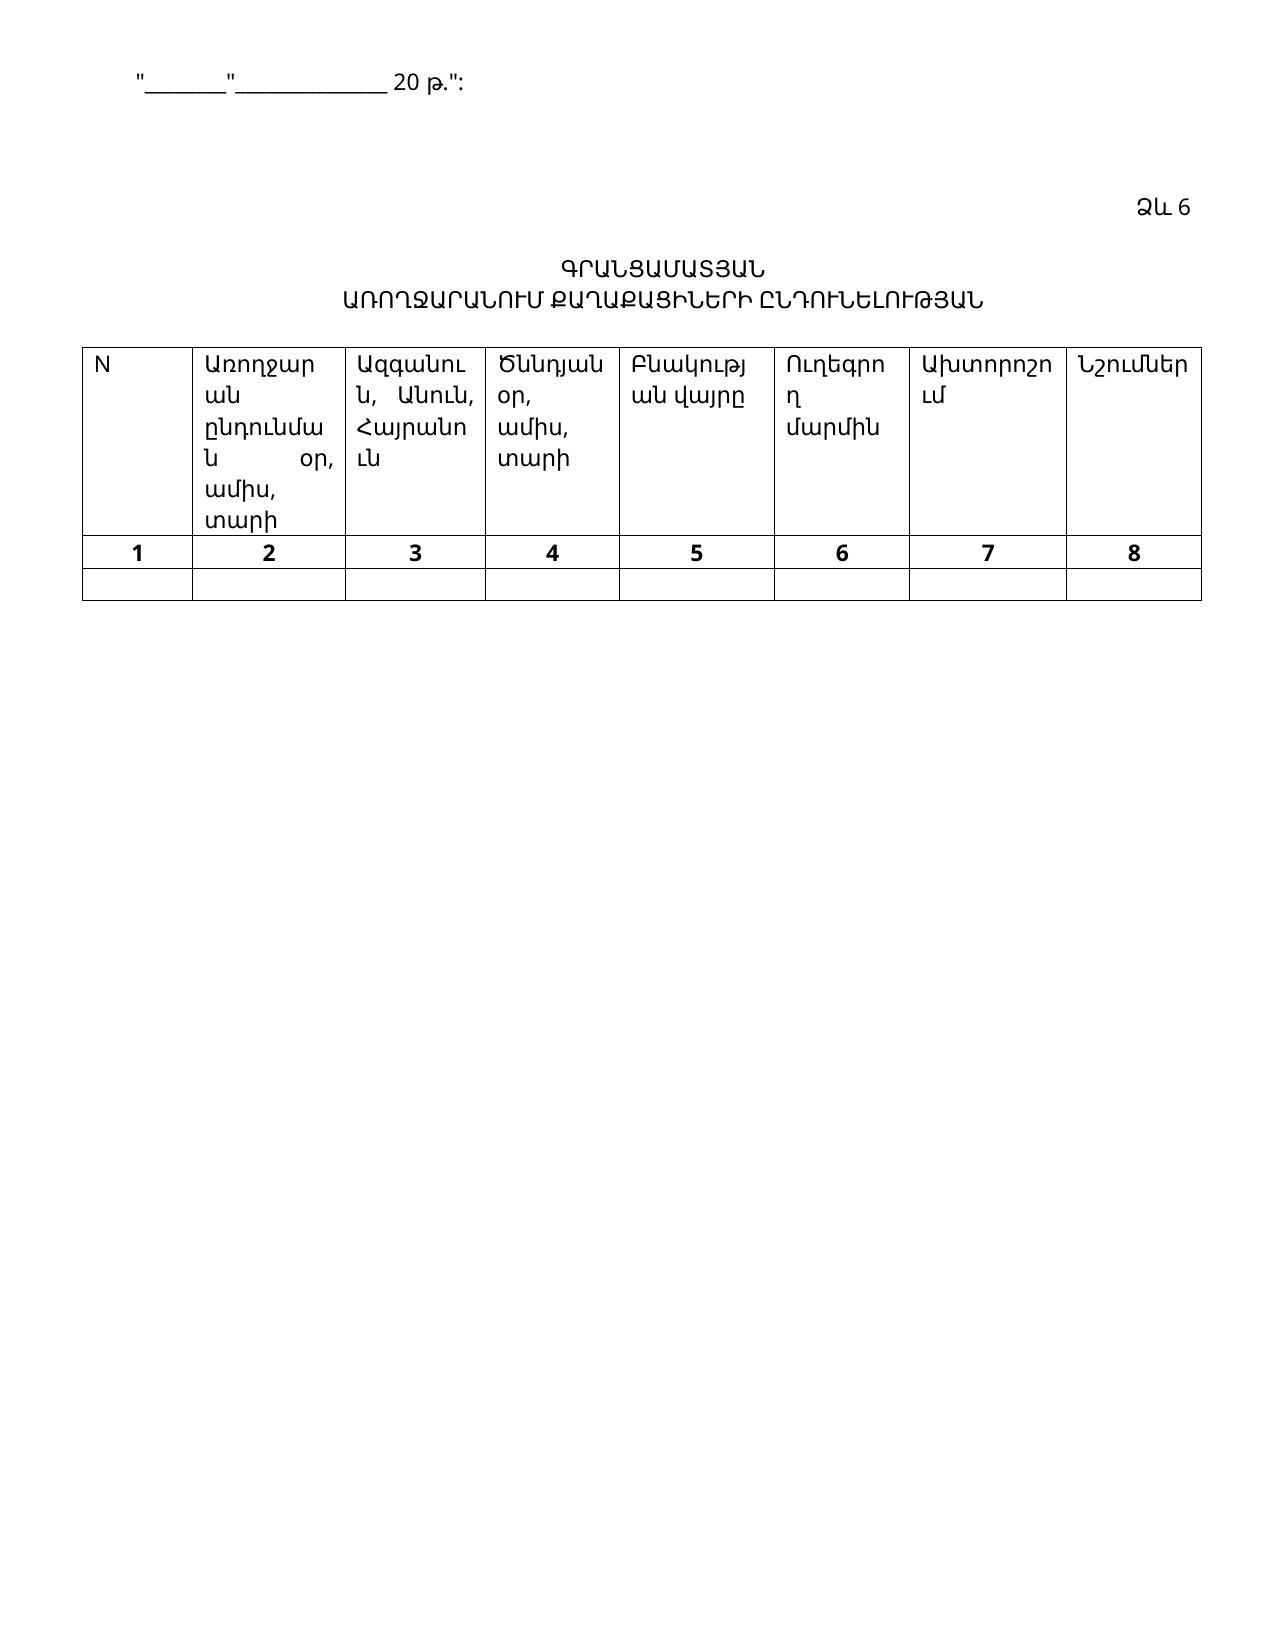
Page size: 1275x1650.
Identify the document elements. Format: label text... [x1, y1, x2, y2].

text Ձև 6 [94, 191, 1191, 222]
table_cell [346, 569, 485, 600]
table_cell [910, 569, 1066, 600]
table_cell [775, 569, 909, 600]
table_header Բնակության վայրը [620, 348, 774, 535]
table_cell [83, 569, 192, 600]
table_cell 3 [346, 536, 485, 568]
table_header N [83, 348, 192, 535]
table_header Նշումներ [1067, 348, 1201, 535]
text ԱՌՈՂՋԱՐԱՆՈՒՄ ՔԱՂԱՔԱՑԻՆԵՐԻ ԸՆԴՈՒՆԵԼՈՒԹՅԱՆ [94, 284, 1191, 316]
table_header Ուղեգրող մարմին [775, 348, 909, 535]
table_cell 6 [775, 536, 909, 568]
table_cell [1067, 569, 1201, 600]
table_cell [620, 569, 774, 600]
table_header Ծննդյան օր, ամիս, տարի [486, 348, 619, 535]
table_cell 4 [486, 536, 619, 568]
table_header Ազգանուն, Անուն, Հայրանուն [346, 348, 485, 535]
table_cell [193, 569, 345, 600]
table_cell 5 [620, 536, 774, 568]
table_cell 8 [1067, 536, 1201, 568]
table_header Առողջարան ընդունման օր, ամիս, տարի [193, 348, 345, 535]
table_cell 7 [910, 536, 1066, 568]
table_cell [486, 569, 619, 600]
text "________"_______________ 20 թ.": [94, 66, 1191, 97]
table_cell 1 [83, 536, 192, 568]
text ԳՐԱՆՑԱՄԱՏՅԱՆ [94, 253, 1191, 284]
table_cell 2 [193, 536, 345, 568]
table_header Ախտորոշում [910, 348, 1066, 535]
